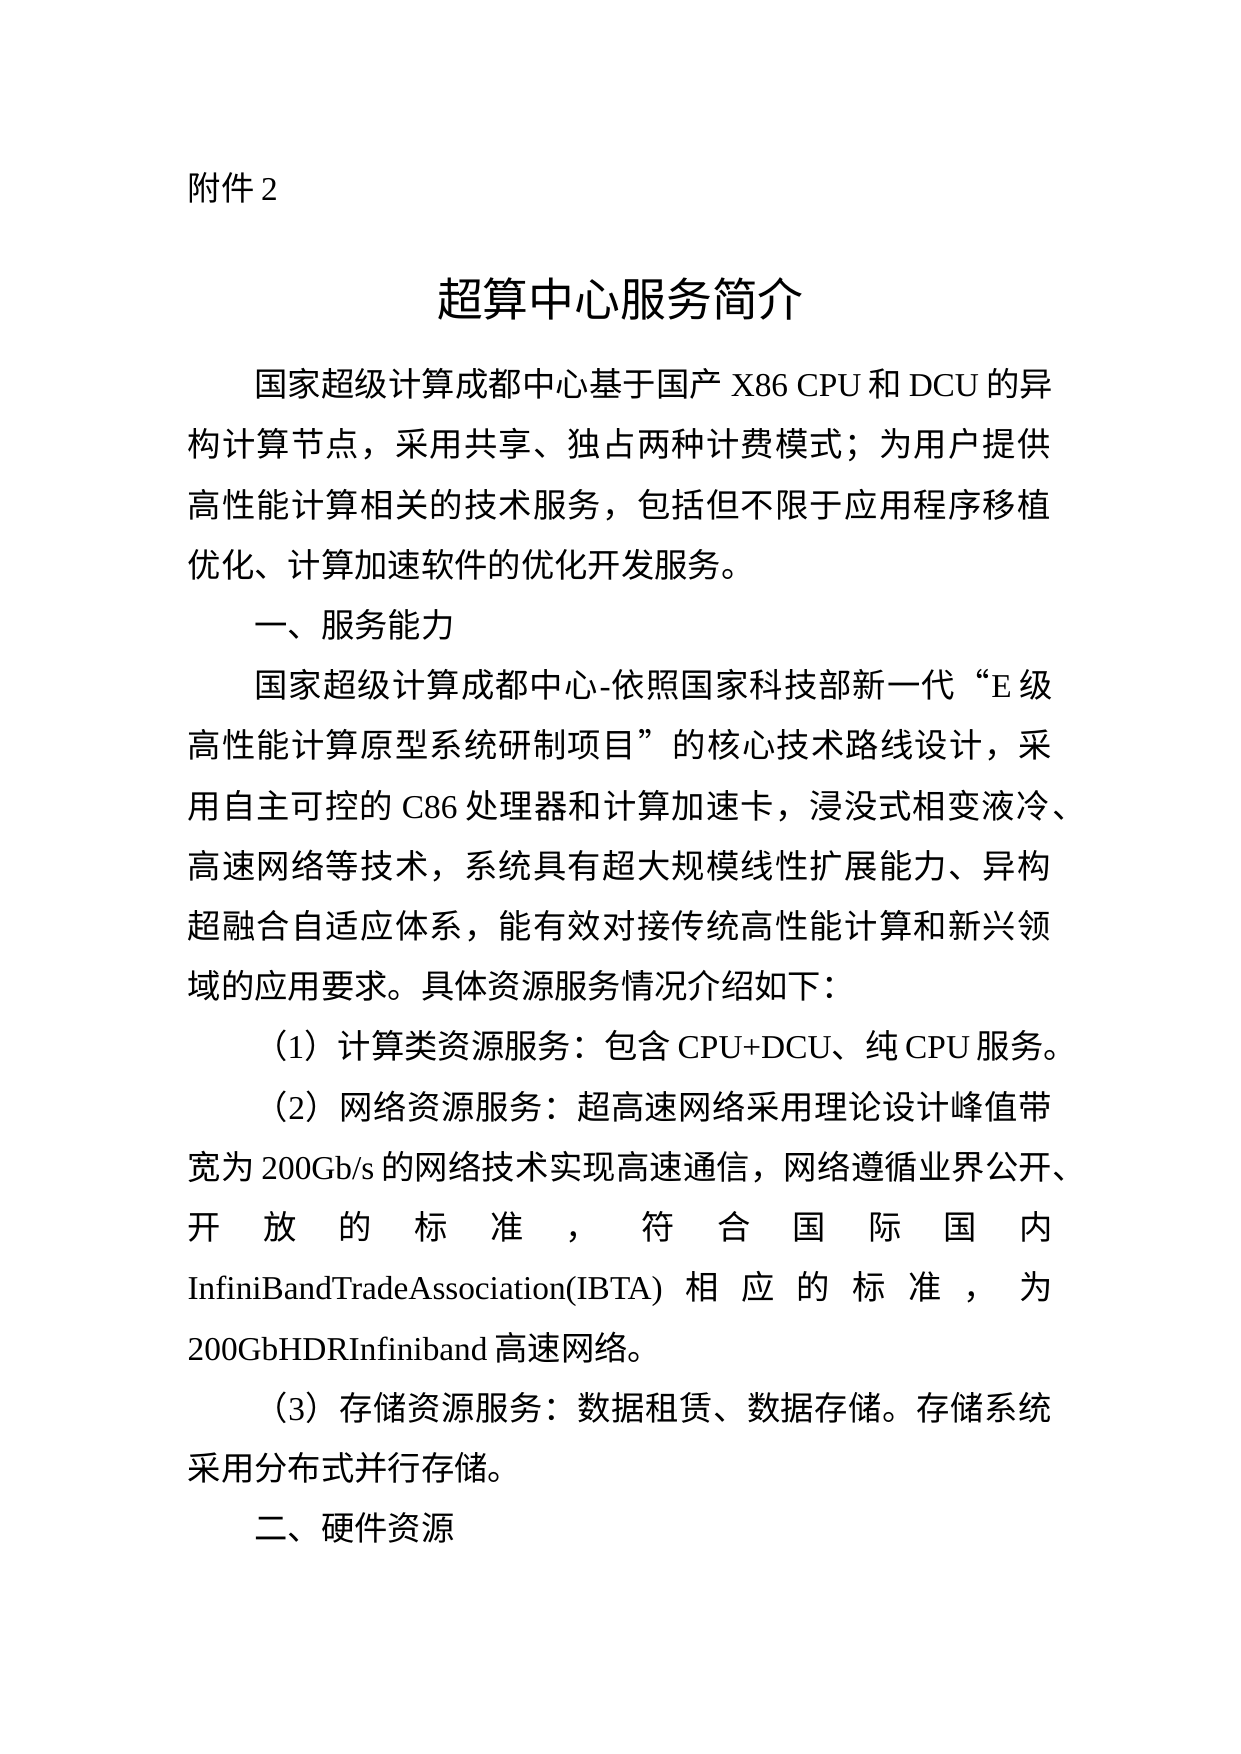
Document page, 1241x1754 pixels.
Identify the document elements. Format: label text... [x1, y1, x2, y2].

text 附件2 [187, 162, 1053, 210]
text 二、硬件资源 [187, 1502, 1053, 1550]
text （2）网络资源服务：超高速网络采用理论设计峰值带宽为200Gb/s的网络技术实现高速通信，网络遵循业界公开、开放的标准，符合国际国内InfiniBandTradeAssociation(IBTA)相应的标准，为200GbHDRInfiniband高速网络。 [187, 1081, 1053, 1369]
text 国家超级计算成都中心基于国产X86 CPU和DCU的异构计算节点，采用共享、独占两种计费模式；为用户提供高性能计算相关的技术服务，包括但不限于应用程序移植、优化、计算加速软件的优化开发服务。 [187, 358, 1053, 587]
text 国家超级计算成都中心-依照国家科技部新一代“E级高性能计算原型系统研制项目”的核心技术路线设计，采用自主可控的C86处理器和计算加速卡，浸没式相变液冷、高速网络等技术，系统具有超大规模线性扩展能力、异构超融合自适应体系，能有效对接传统高性能计算和新兴领域的应用要求。具体资源服务情况介绍如下： [187, 659, 1053, 1008]
text 超算中心服务简介 [187, 263, 1053, 329]
text （1）计算类资源服务：包含CPU+DCU、纯CPU服务。 [187, 1020, 1053, 1068]
text （3）存储资源服务：数据租赁、数据存储。存储系统采用分布式并行存储。 [187, 1382, 1053, 1490]
text 一、服务能力 [187, 599, 1053, 647]
